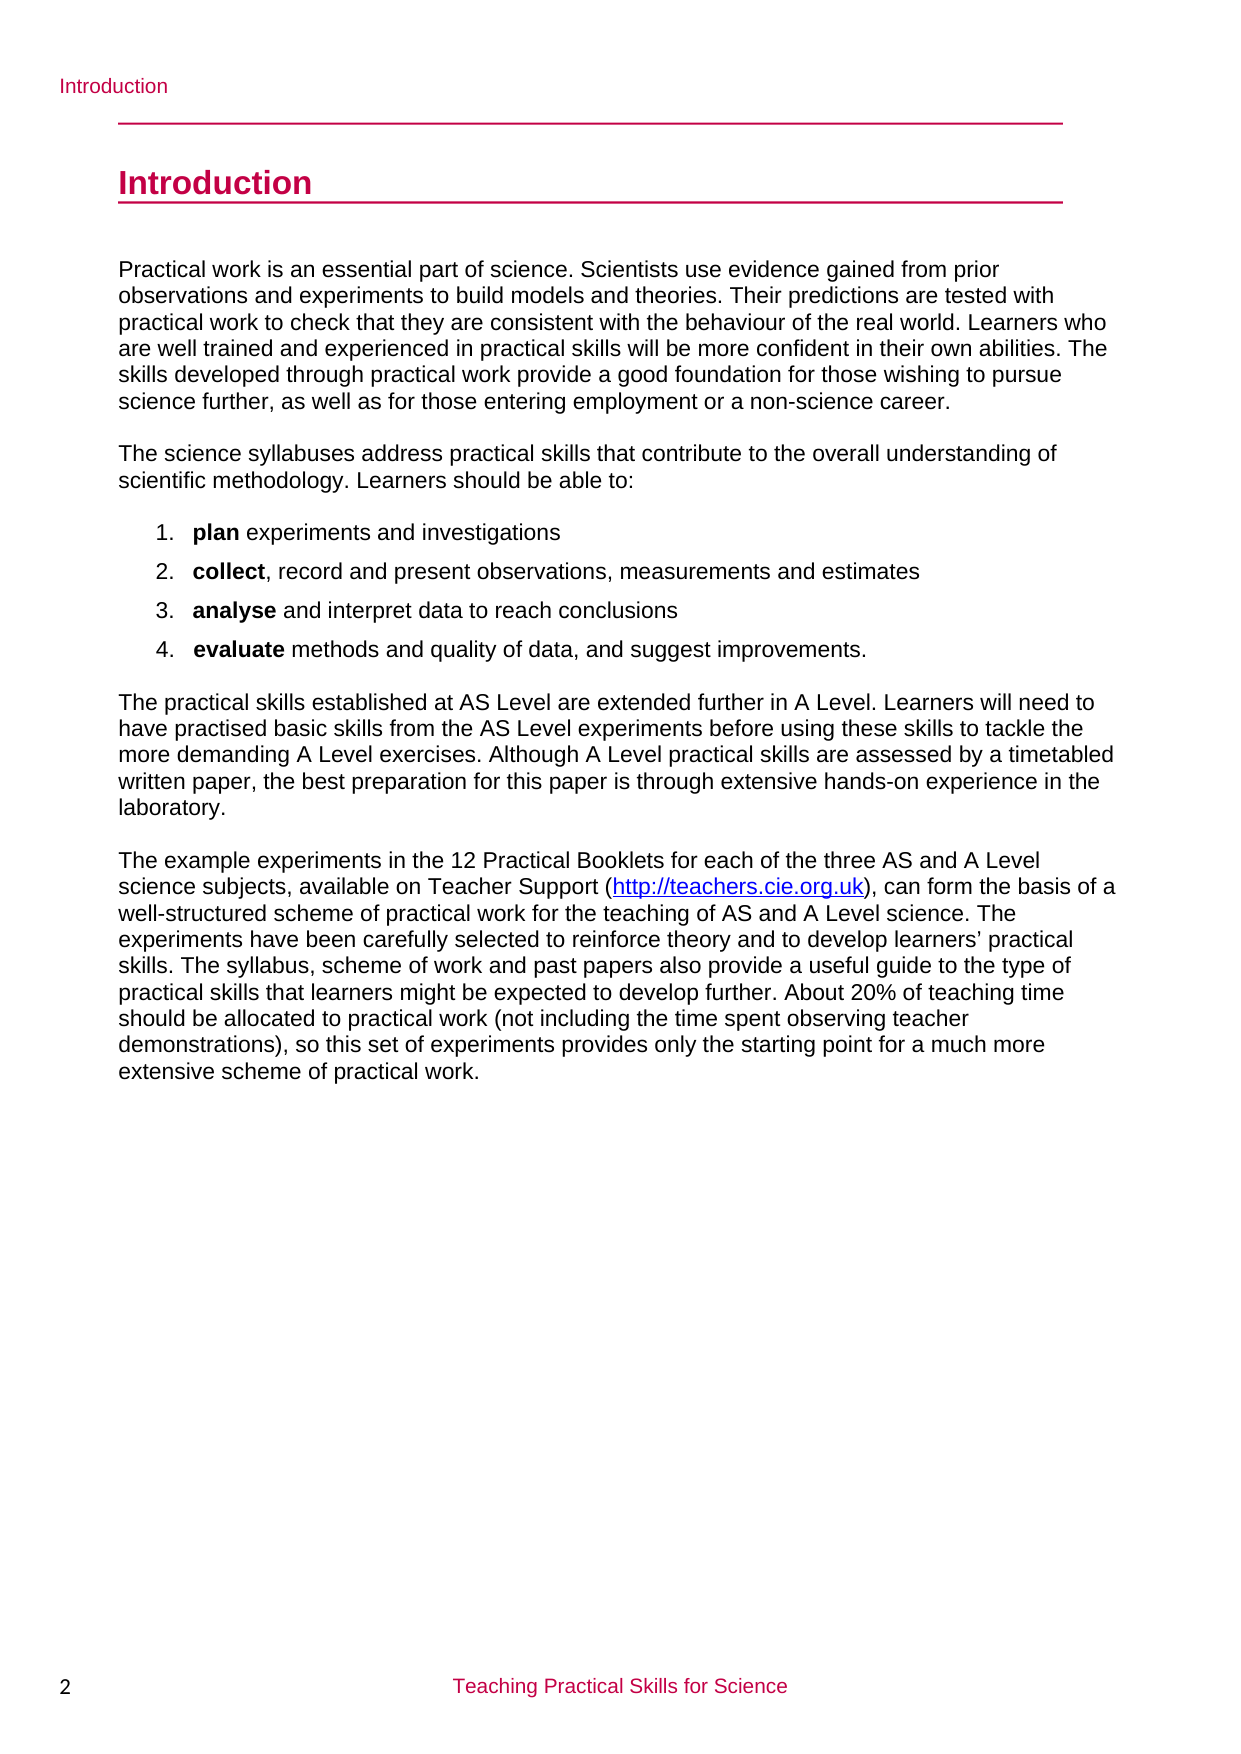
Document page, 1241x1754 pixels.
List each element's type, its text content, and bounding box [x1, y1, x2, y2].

list analyse and interpret data to reach conclusions [155, 597, 1122, 623]
list The example experiments in the 12 Practical Booklets for each of the three AS and A Level science subjects, available on Teacher Support (http://teachers.cie.org.uk), can form the basis of a well-structured scheme of practical work for the teaching of AS and A Level science. The experiments have been carefully selected to reinforce theory and to develop learners’ practical skills. The syllabus, scheme of work and past papers also provide a useful guide to the type of practical skills that learners might be expected to develop further. About 20% of teaching time should be allocated to practical work (not including the time spent observing teacher demonstrations), so this set of experiments provides only the starting point for a much more extensive scheme of practical work. [118, 847, 1122, 1084]
list plan experiments and investigations [155, 519, 1122, 546]
text Introduction [118, 163, 1122, 201]
text The practical skills established at AS Level are extended further in A Level. Learners will need to have practised basic skills from the AS Level experiments before using these skills to tackle the more demanding A Level exercises. Although A Level practical skills are assessed by a timetabled written paper, the best preparation for this paper is through extensive hands-on experience in the laboratory. [118, 689, 1122, 820]
list collect, record and present observations, measurements and estimates [155, 558, 1122, 584]
list evaluate methods and quality of data, and suggest improvements. [156, 636, 1122, 662]
text Practical work is an essential part of science. Scientists use evidence gained from prior observations and experiments to build models and theories. Their predictions are tested with practical work to check that they are consistent with the behaviour of the real world. Learners who are well trained and experienced in practical skills will be more confident in their own abilities. The skills developed through practical work provide a good foundation for those wishing to pursue science further, as well as for those entering employment or a non-science career. [118, 256, 1122, 414]
text The science syllabuses address practical skills that contribute to the overall understanding of scientific methodology. Learners should be able to: [118, 440, 1122, 493]
